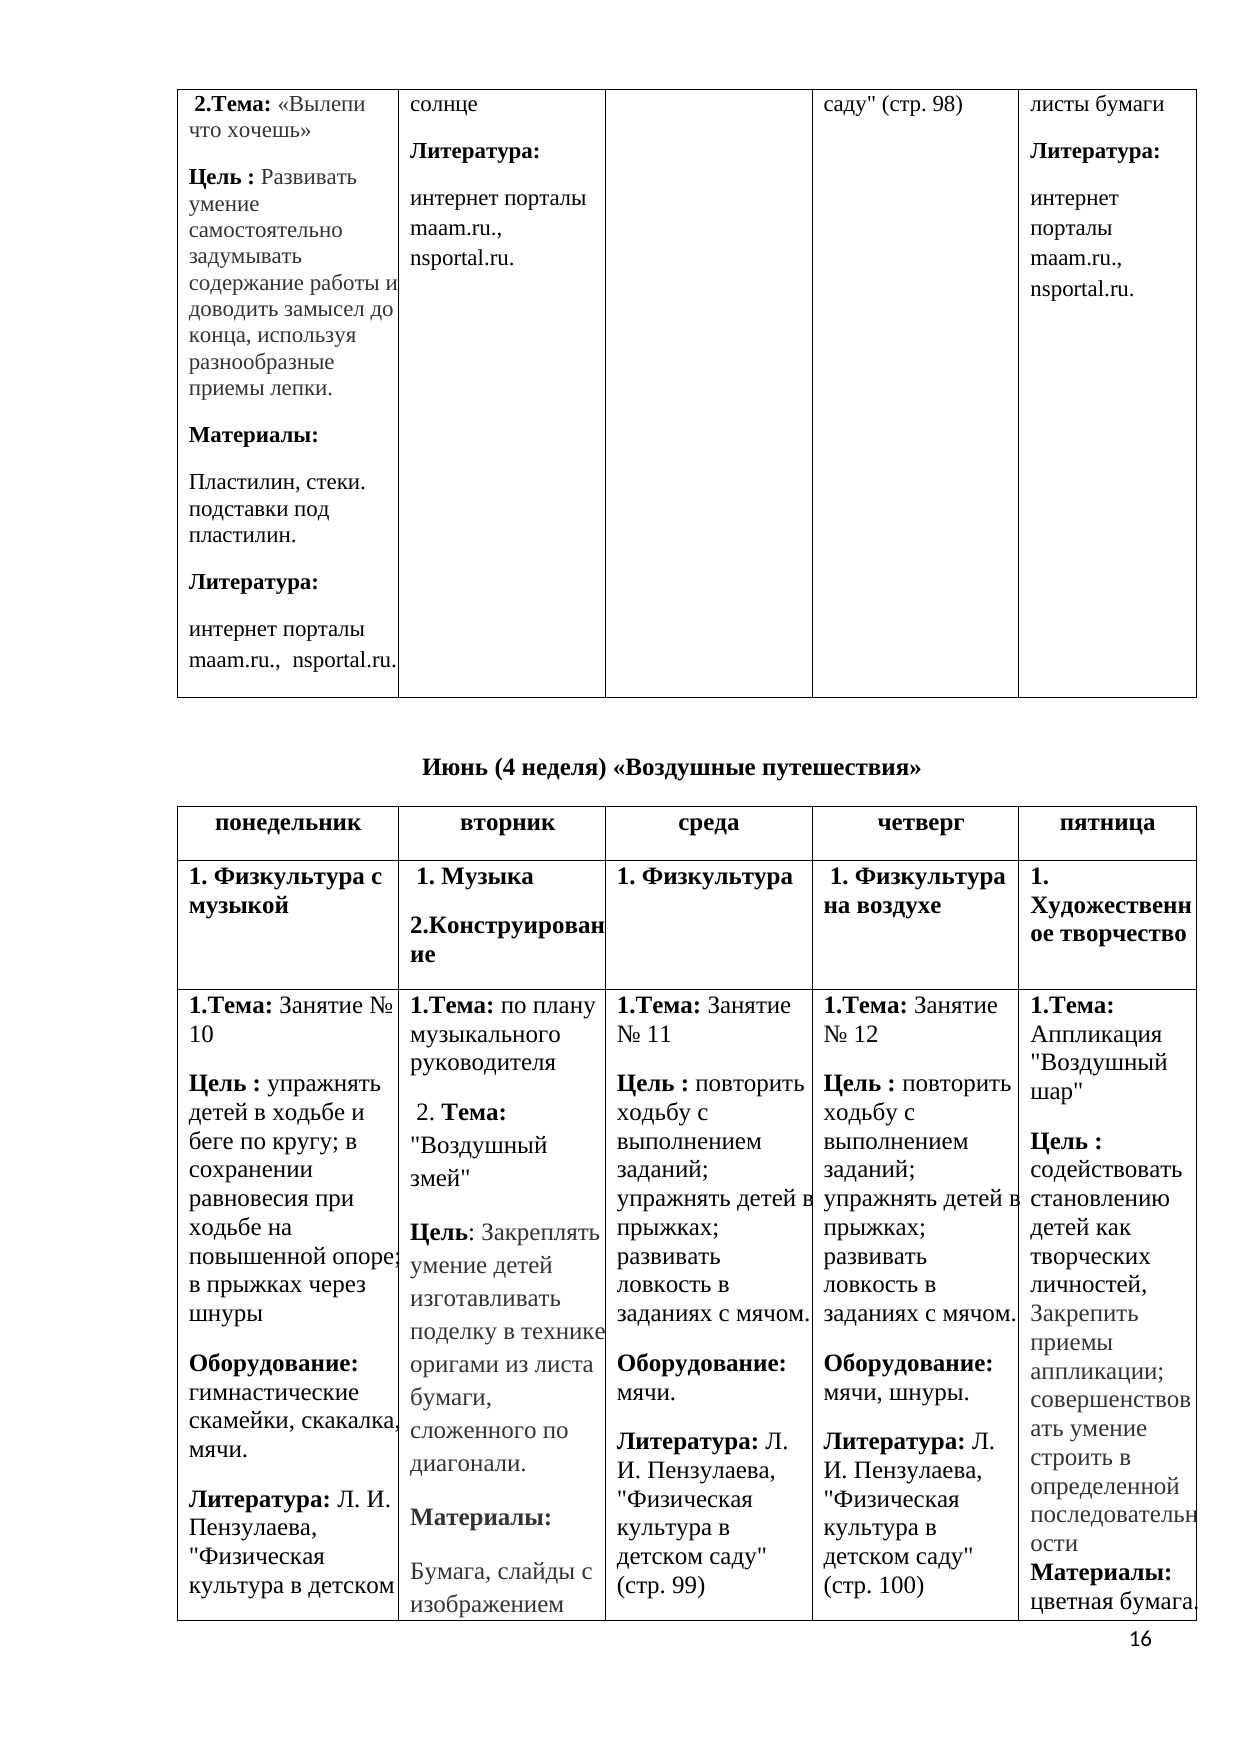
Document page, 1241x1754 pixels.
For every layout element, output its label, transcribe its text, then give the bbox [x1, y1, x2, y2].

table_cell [399, 90, 605, 697]
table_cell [813, 90, 1018, 697]
table_cell 1. Художественное творчество [1019, 861, 1196, 989]
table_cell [606, 990, 812, 1619]
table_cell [1019, 90, 1196, 697]
table_header четверг [813, 807, 1018, 860]
table_cell 1. Музыка 2.Конструирование [399, 861, 605, 989]
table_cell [399, 990, 605, 1619]
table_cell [178, 990, 398, 1619]
table_cell 1. Физкультура с музыкой [178, 861, 398, 989]
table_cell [606, 90, 812, 697]
text Июнь (4 неделя) «Воздушные путешествия» [192, 752, 1152, 780]
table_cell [813, 990, 1018, 1619]
table_header среда [606, 807, 812, 860]
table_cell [178, 90, 398, 697]
table_cell 1. Физкультура на воздухе [813, 861, 1018, 989]
table_header пятница [1019, 807, 1196, 860]
table_header понедельник [178, 807, 398, 860]
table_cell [1019, 990, 1196, 1619]
table_header вторник [399, 807, 605, 860]
table_cell 1. Физкультура [606, 861, 812, 989]
